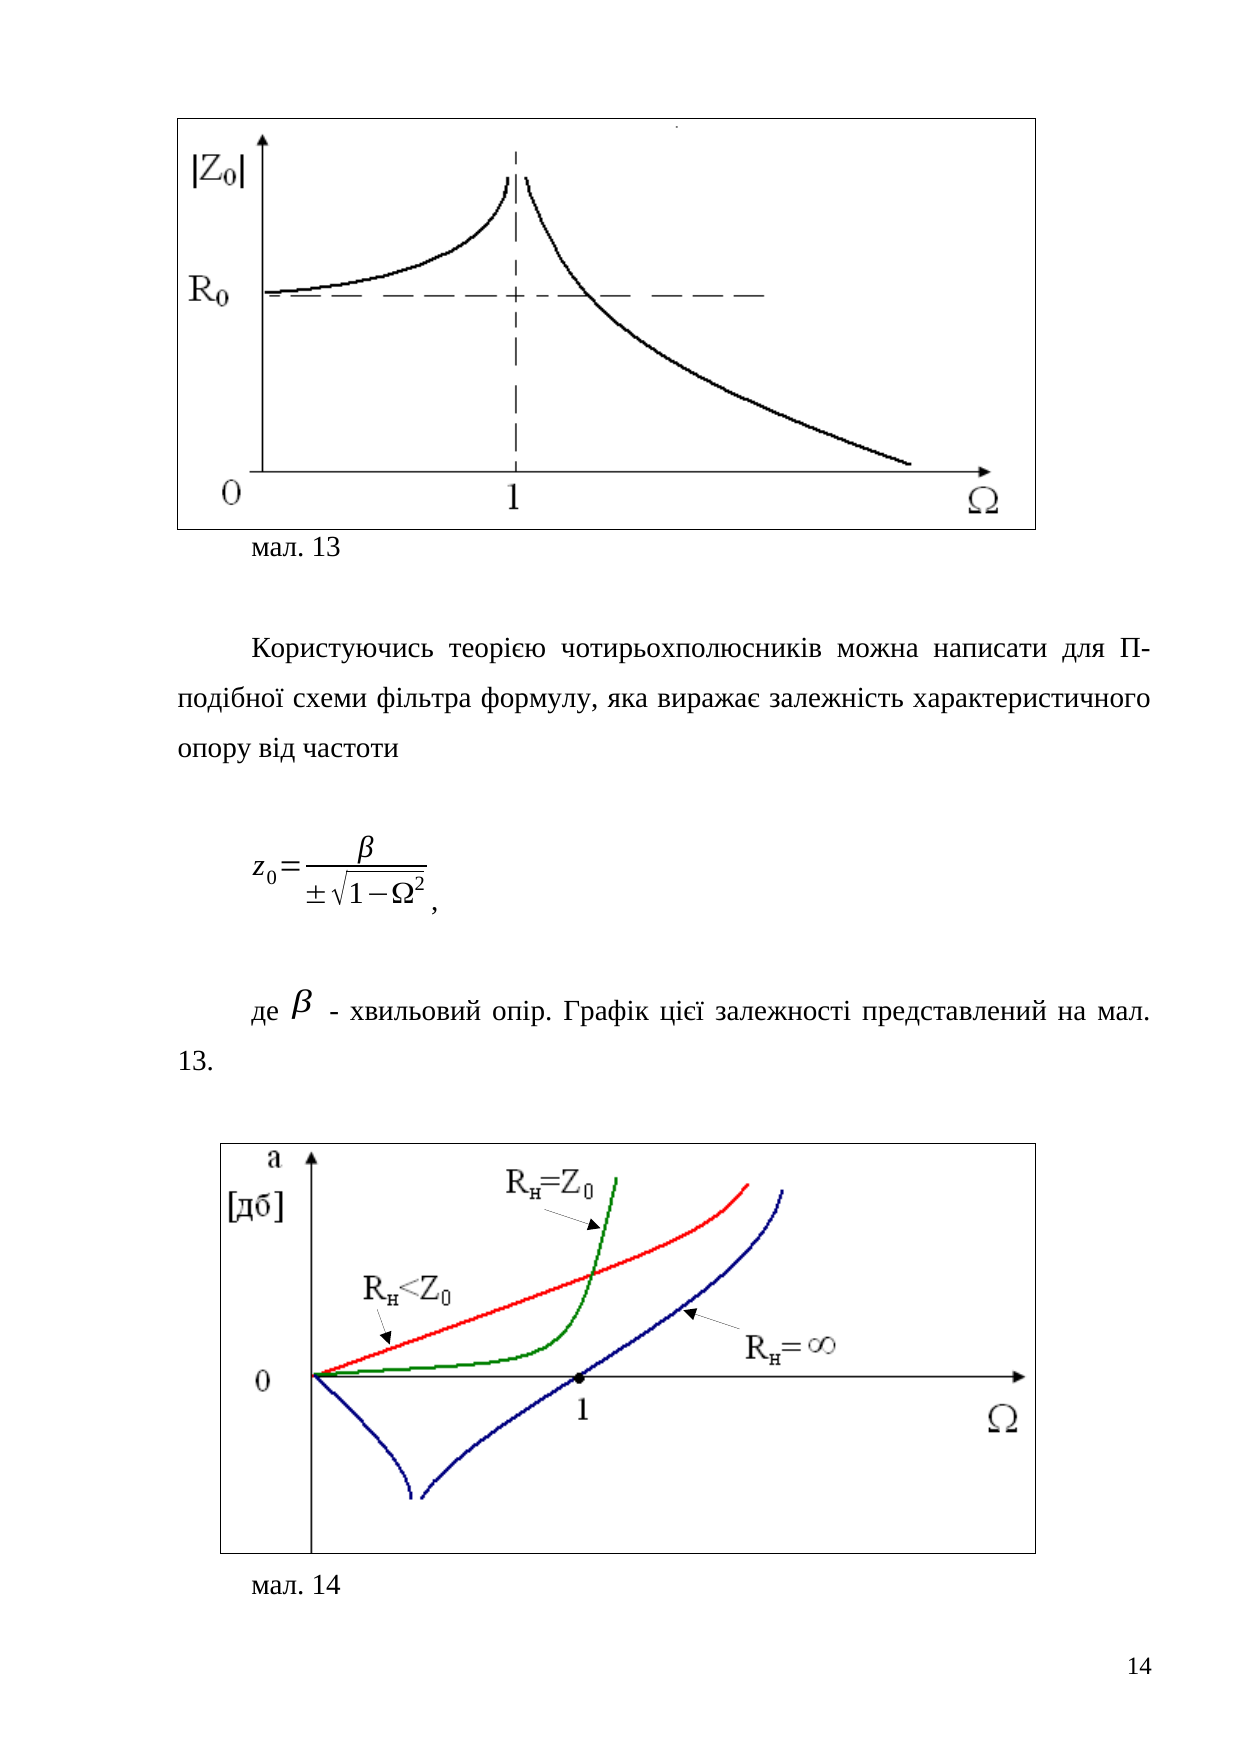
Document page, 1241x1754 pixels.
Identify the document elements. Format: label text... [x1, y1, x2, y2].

text Користуючись теорією чотирьохполюсників можна написати для П-подібної схеми фільтра формулу, яка виражає залежність характеристичного опору від частоти [177, 630, 1152, 764]
picture [178, 119, 1035, 529]
text мал. 14 [177, 1567, 1152, 1601]
text де - хвильовий опір. Графік цієї залежності представлений на мал. 13. [177, 984, 1152, 1077]
text , [177, 831, 1152, 917]
picture [221, 1144, 1035, 1553]
text мал. 13 [177, 529, 1152, 563]
